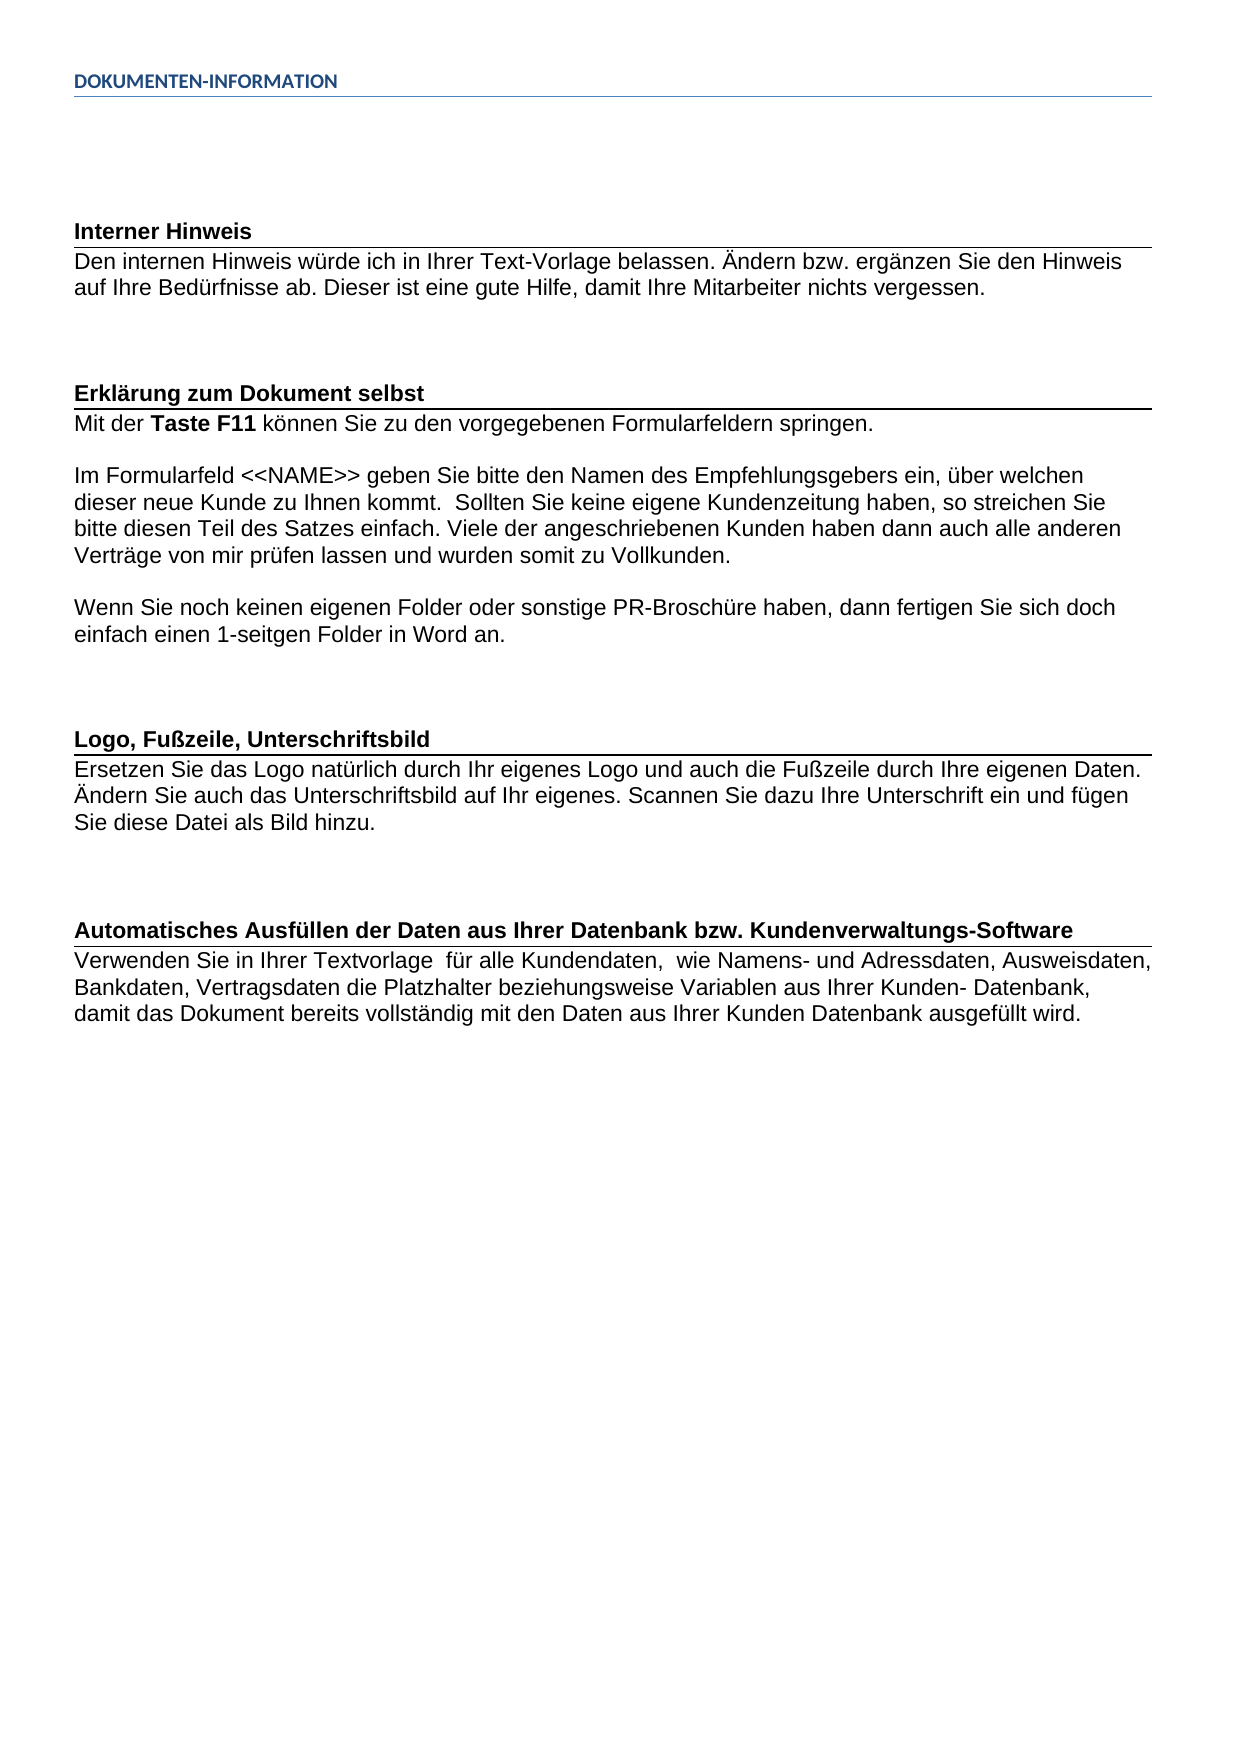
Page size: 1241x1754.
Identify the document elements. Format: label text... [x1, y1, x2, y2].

text Interner Hinweis [74, 218, 1152, 247]
text Den internen Hinweis würde ich in Ihrer Text-Vorlage belassen. Ändern bzw. ergänzen Sie den Hinweis auf Ihre Bedürfnisse ab. Dieser ist eine gute Hilfe, damit Ihre Mitarbeiter nichts vergessen. [74, 248, 1152, 301]
text Mit der Taste F11 können Sie zu den vorgegebenen Formularfeldern springen. [74, 410, 1152, 436]
text Im Formularfeld <<NAME>> geben Sie bitte den Namen des Empfehlungsgebers ein, über welchen dieser neue Kunde zu Ihnen kommt. Sollten Sie keine eigene Kundenzeitung haben, so streichen Sie bitte diesen Teil des Satzes einfach. Viele der angeschriebenen Kunden haben dann auch alle anderen Verträge von mir prüfen lassen und wurden somit zu Vollkunden. [74, 462, 1152, 568]
text Logo, Fußzeile, Unterschriftsbild [74, 726, 1152, 754]
text Automatisches Ausfüllen der Daten aus Ihrer Datenbank bzw. Kundenverwaltungs-Software [74, 917, 1152, 946]
text Ersetzen Sie das Logo natürlich durch Ihr eigenes Logo und auch die Fußzeile durch Ihre eigenen Daten. Ändern Sie auch das Unterschriftsbild auf Ihr eigenes. Scannen Sie dazu Ihre Unterschrift ein und fügen Sie diese Datei als Bild hinzu. [74, 756, 1152, 835]
text Verwenden Sie in Ihrer Textvorlage für alle Kundendaten, wie Namens- und Adressdaten, Ausweisdaten, Bankdaten, Vertragsdaten die Platzhalter beziehungsweise Variablen aus Ihrer Kunden- Datenbank, damit das Dokument bereits vollständig mit den Daten aus Ihrer Kunden Datenbank ausgefüllt wird. [74, 947, 1152, 1027]
text Erklärung zum Dokument selbst [74, 380, 1152, 408]
text Wenn Sie die Fußzeile übernehmen möchten, bitte Wenn Sie noch keinen eigenen Folder oder sonstige PR-Broschüre haben, dann fertigen Sie sich doch einfach einen 1-seitgen Folder in Word an. [74, 568, 1152, 647]
